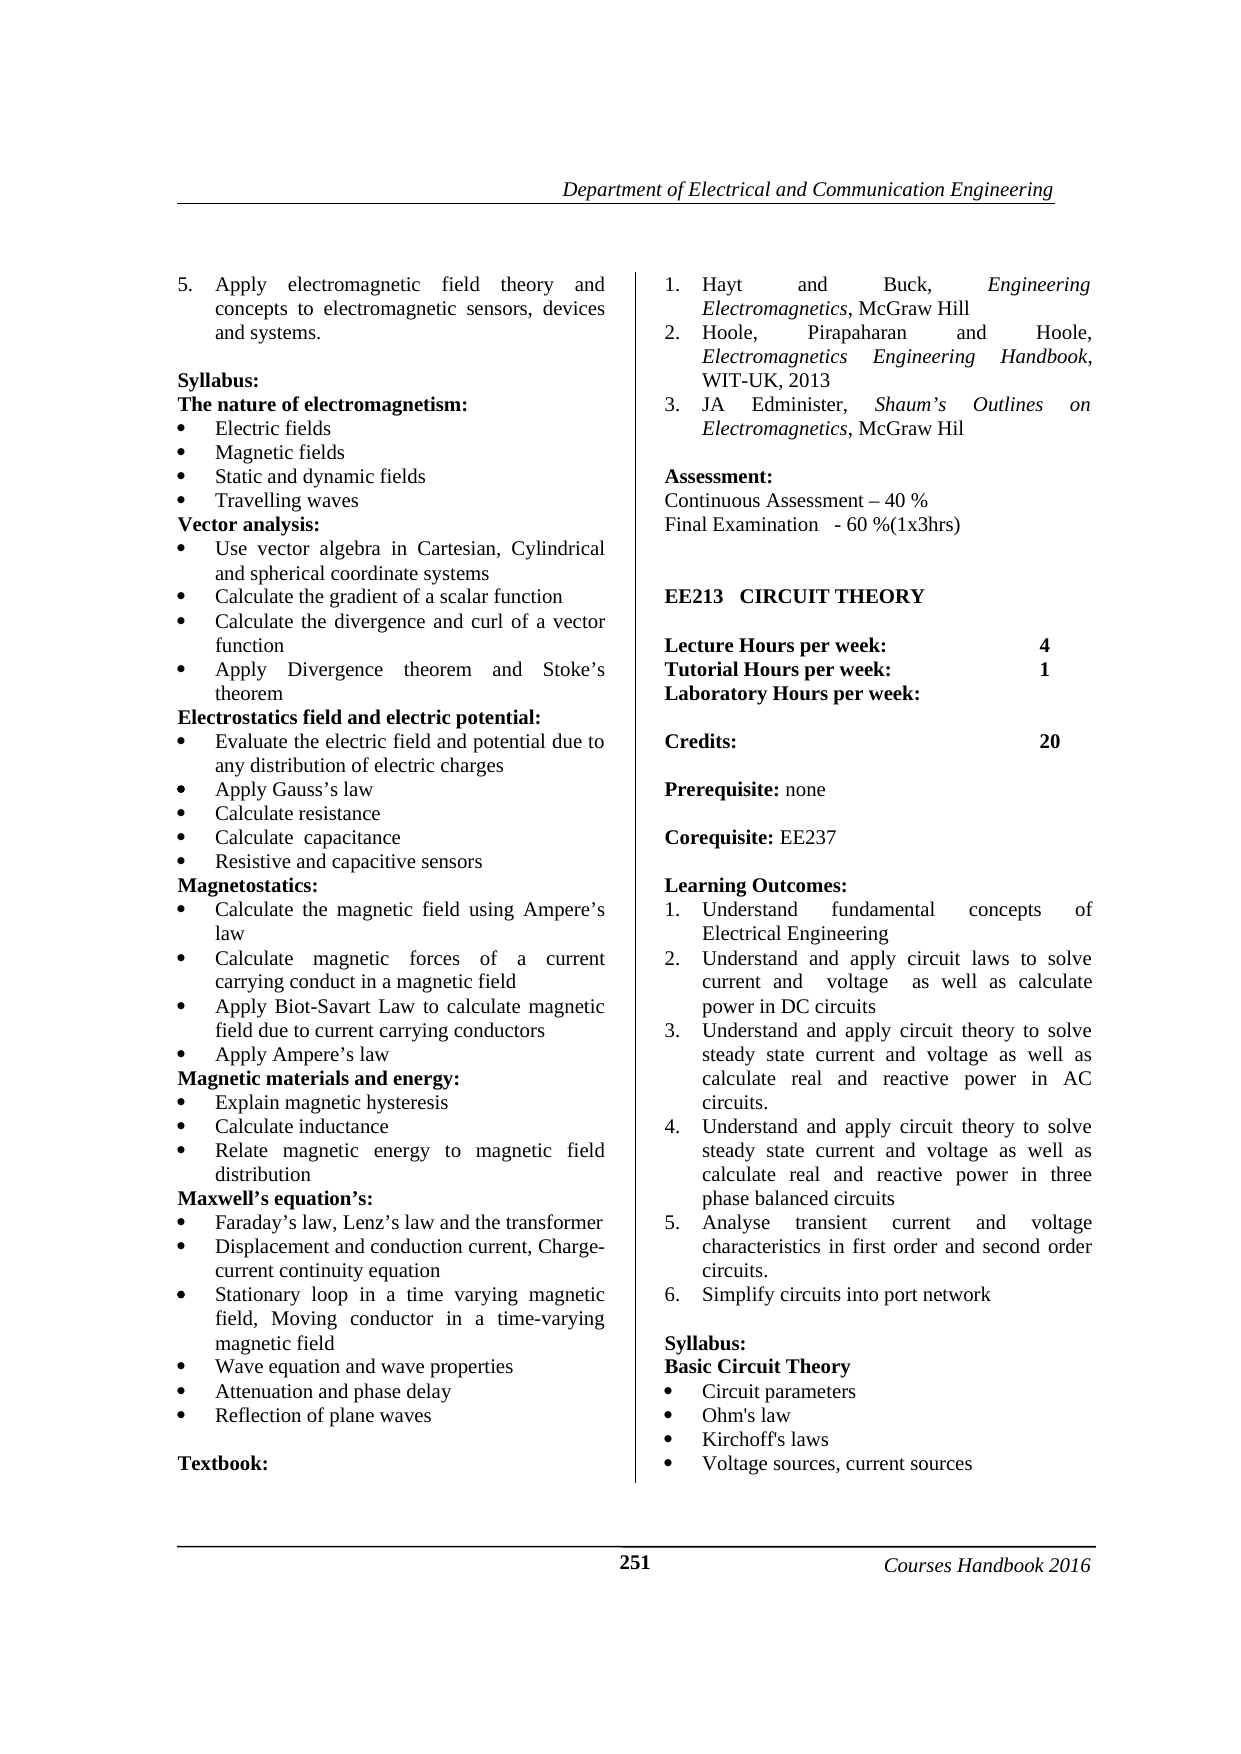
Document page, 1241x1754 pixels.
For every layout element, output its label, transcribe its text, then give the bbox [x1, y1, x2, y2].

list Stationary loop in a time varying magnetic field, Moving conductor in a time-varying magnetic field [177, 1282, 605, 1354]
list Wave equation and wave properties [177, 1354, 605, 1378]
text Magnetostatics: [177, 873, 605, 897]
list Travelling waves [177, 488, 605, 512]
list Hoole, Pirapaharan and Hoole, Electromagnetics Engineering Handbook, WIT-UK, 2013 [664, 320, 1092, 392]
text Maxwell’s equation’s: [177, 1186, 605, 1210]
text The nature of electromagnetism: [177, 392, 605, 416]
list Apply Ampere’s law [177, 1042, 605, 1066]
text Syllabus: [664, 1330, 1092, 1354]
text Lecture Hours per week: 4 [664, 633, 1092, 657]
list Calculate the magnetic field using Ampere’s law [177, 897, 605, 945]
list Understand and apply circuit laws to solve current and voltage as well as calculate power in DC circuits [664, 945, 1092, 1018]
list Simplify circuits into port network [664, 1282, 1092, 1306]
text Continuous Assessment – 40 % [664, 488, 1092, 512]
list Apply Gauss’s law [177, 777, 605, 801]
list Calculate magnetic forces of a current carrying conduct in a magnetic field [177, 945, 605, 993]
text Prerequisite: none [664, 777, 1092, 801]
text Tutorial Hours per week: 1 [664, 657, 1092, 681]
text Credits: 20 [664, 729, 1092, 753]
list JA Edminister, Shaum’s Outlines on Electromagnetics, McGraw Hil [664, 392, 1092, 440]
list Displacement and conduction current, Charge-current continuity equation [177, 1234, 605, 1282]
list Ohm's law [664, 1403, 1092, 1427]
list Magnetic fields [177, 440, 605, 464]
list Apply Biot-Savart Law to calculate magnetic field due to current carrying conductors [177, 993, 605, 1042]
list Electric fields [177, 416, 605, 440]
list Use vector algebra in Cartesian, Cylindrical and spherical coordinate systems [177, 536, 605, 584]
list Hayt and Buck, Engineering Electromagnetics, McGraw Hill [664, 272, 1092, 320]
text Learning Outcomes: [664, 873, 1092, 897]
list Kirchoff's laws [664, 1427, 1092, 1451]
list Apply electromagnetic field theory and concepts to electromagnetic sensors, devices and systems. [177, 272, 605, 344]
text Final Examination - 60 %(1x3hrs) [664, 512, 1092, 536]
list Voltage sources, current sources [664, 1451, 1092, 1475]
list Understand and apply circuit theory to solve steady state current and voltage as well as calculate real and reactive power in AC circuits. [664, 1018, 1092, 1114]
text Magnetic materials and energy: [177, 1066, 605, 1090]
list Relate magnetic energy to magnetic field distribution [177, 1138, 605, 1186]
text Electrostatics field and electric potential: [177, 705, 605, 729]
list Resistive and capacitive sensors [177, 849, 605, 873]
text EE213 CIRCUIT THEORY [664, 584, 1092, 608]
list Reflection of plane waves [177, 1403, 605, 1427]
text Syllabus: [177, 368, 605, 392]
list Understand and apply circuit theory to solve steady state current and voltage as well as calculate real and reactive power in three phase balanced circuits [664, 1114, 1092, 1210]
list Attenuation and phase delay [177, 1378, 605, 1403]
list Faraday’s law, Lenz’s law and the transformer [177, 1210, 605, 1234]
list Calculate resistance [177, 801, 605, 825]
list Calculate the divergence and curl of a vector function [177, 608, 605, 657]
list Calculate inductance [177, 1114, 605, 1138]
text Vector analysis: [177, 512, 605, 536]
list Explain magnetic hysteresis [177, 1090, 605, 1114]
list Evaluate the electric field and potential due to any distribution of electric charges [177, 729, 605, 777]
list Circuit parameters [664, 1378, 1092, 1403]
text Assessment: [664, 464, 1092, 488]
list Apply Divergence theorem and Stoke’s theorem [177, 657, 605, 705]
list Calculate the gradient of a scalar function [177, 584, 605, 608]
list Analyse transient current and voltage characteristics in first order and second order circuits. [664, 1210, 1092, 1282]
list Understand fundamental concepts of Electrical Engineering [664, 897, 1092, 945]
text Laboratory Hours per week: [664, 681, 1092, 705]
list Static and dynamic fields [177, 464, 605, 488]
text Corequisite: EE237 [664, 825, 1092, 849]
text Textbook: [177, 1451, 605, 1475]
text Basic Circuit Theory [664, 1354, 1092, 1378]
list Calculate capacitance [177, 825, 605, 849]
